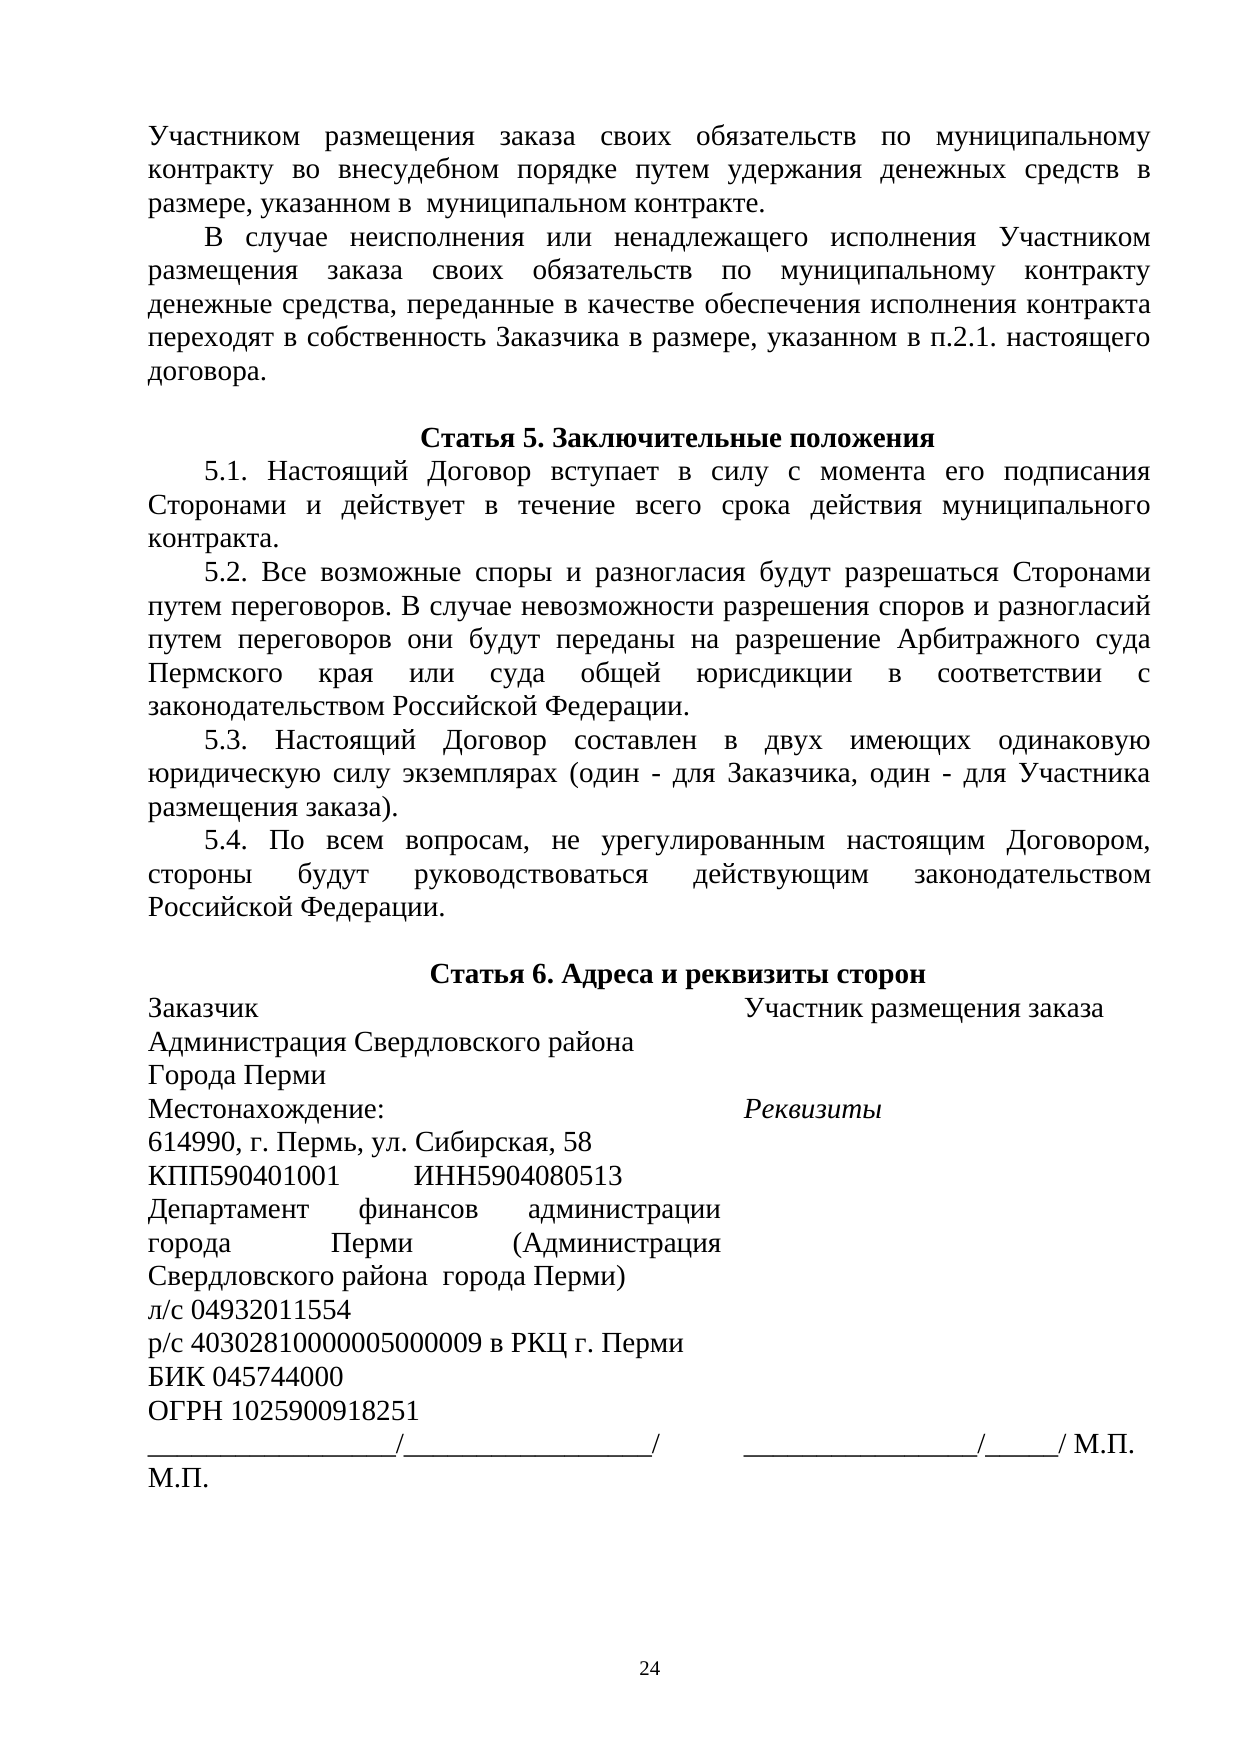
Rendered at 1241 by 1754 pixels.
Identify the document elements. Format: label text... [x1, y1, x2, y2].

text 5.2. Все возможные споры и разногласия будут разрешаться Сторонами путем переговоров. В случае невозможности разрешения споров и разногласий путем переговоров они будут переданы на разрешение Арбитражного суда Пермского края или суда общей юрисдикции в соответствии с законодательством Российской Федерации. [148, 554, 1152, 722]
table_cell _________________/_________________/М.П. [136, 1426, 732, 1493]
text В случае неисполнения или ненадлежащего исполнения Участником размещения заказа своих обязательств по муниципальному контракту денежные средства, переданные в качестве обеспечения исполнения контракта переходят в собственность Заказчика в размере, указанном в п.2.1. настоящего договора. [148, 219, 1152, 386]
table_cell Реквизиты [733, 1091, 1163, 1426]
table_header Заказчик Администрация Свердловского района Города Перми [136, 990, 732, 1091]
table_cell Местонахождение: . Пермь, ул. Сибирская, 58 КПП590401001 ИНН5904080513 Департамент финансов администрации города Перми (Администрация Свердловского района города Перми) л/с 04932011554 р/с 40302810000005000009 в РКЦ г. Перми БИК 045744000 ОГРН 1025900918251 [136, 1091, 732, 1426]
table_header Участник размещения заказа [733, 990, 1163, 1091]
text 5.4. По всем вопросам, не урегулированным настоящим Договором, стороны будут руководствоваться действующим законодательством Российской Федерации. [148, 822, 1152, 923]
text 5.3. Настоящий Договор составлен в двух имеющих одинаковую юридическую силу экземплярах (один - для Заказчика, один - для Участника размещения заказа). [148, 722, 1152, 822]
text Статья 5. Заключительные положения [148, 420, 1152, 453]
text 5.1. Настоящий Договор вступает в силу с момента его подписания Сторонами и действует в течение всего срока действия муниципального контракта. [148, 453, 1152, 554]
table_cell ________________/_____/ М.П. [733, 1426, 1163, 1493]
text Статья 6. Адреса и реквизиты сторон [148, 957, 1152, 990]
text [148, 118, 1152, 219]
